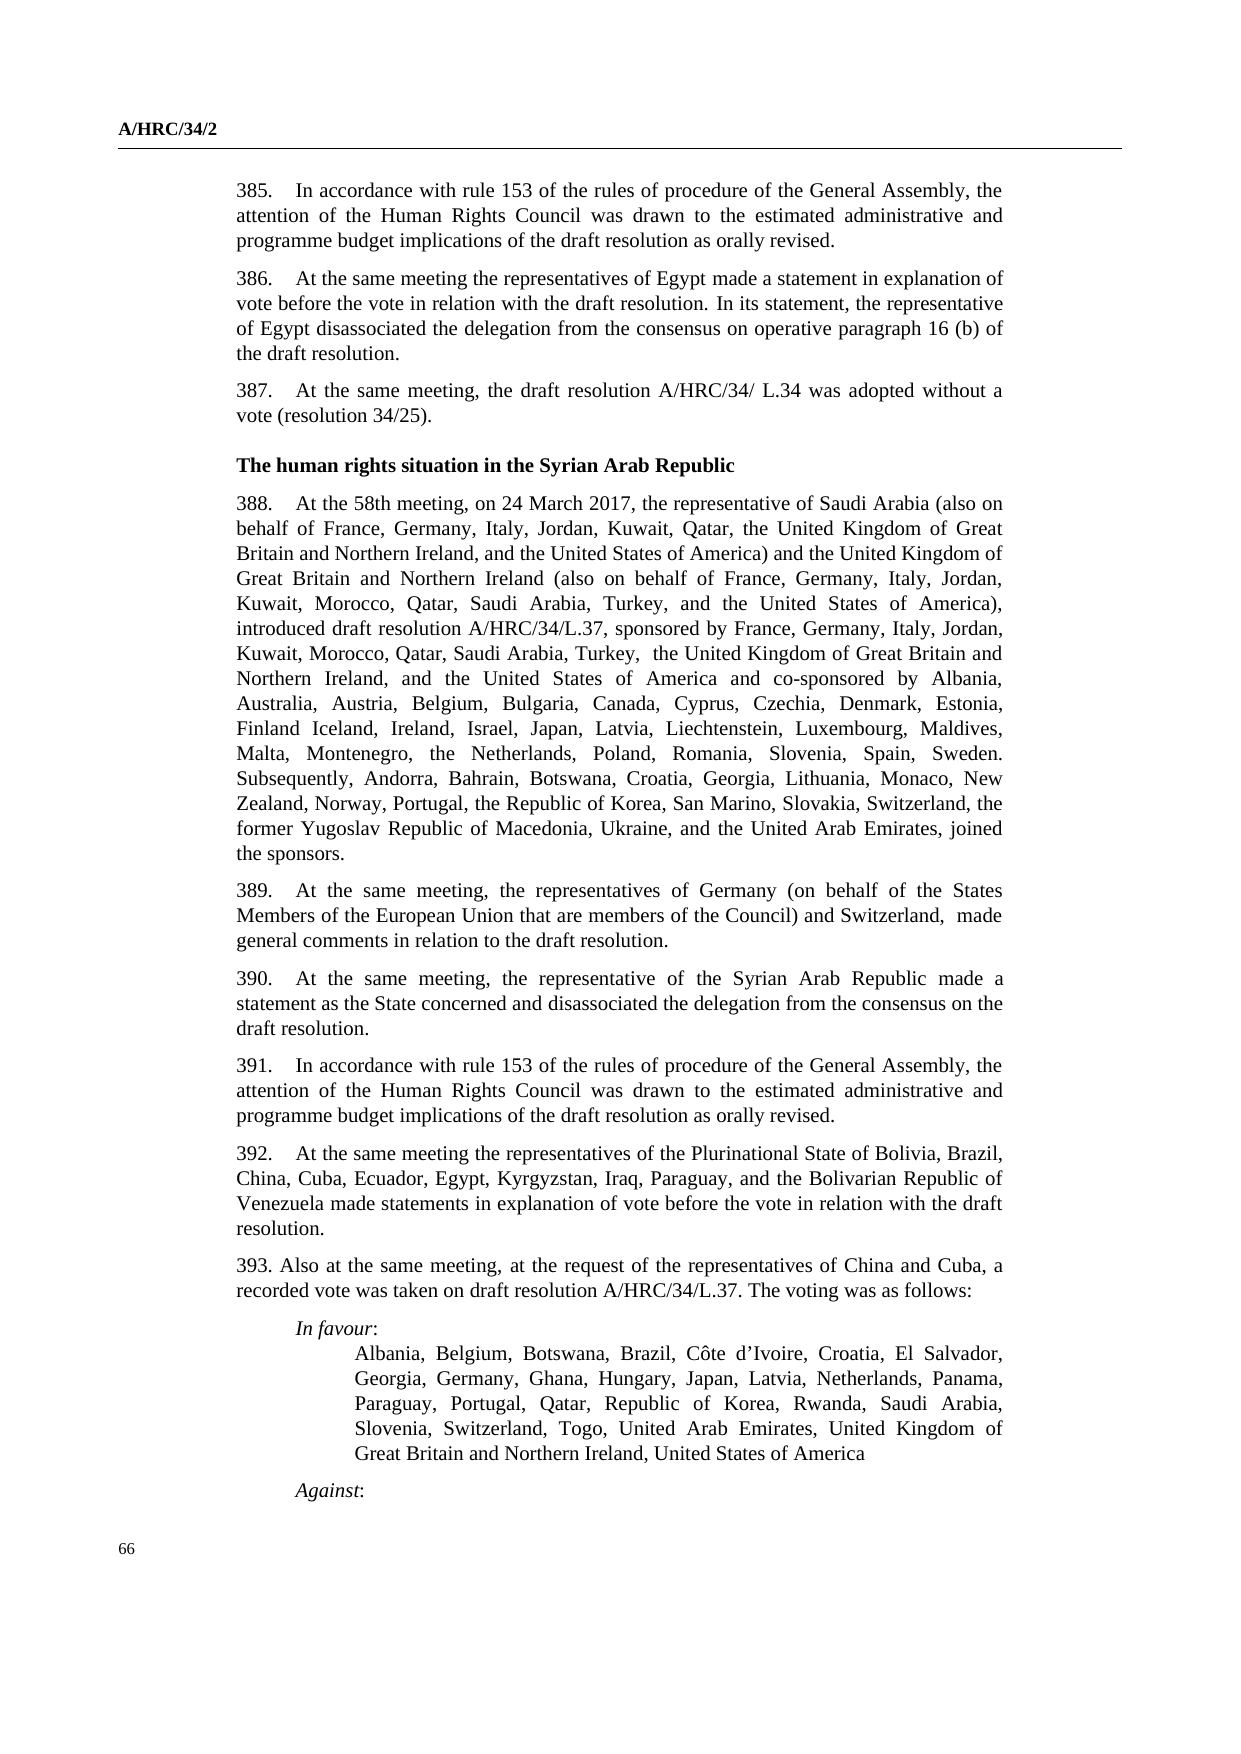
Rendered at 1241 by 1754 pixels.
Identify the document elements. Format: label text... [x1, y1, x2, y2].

text 385. In accordance with rule 153 of the rules of procedure of the General Assembly, the attention of the Human Rights Council was drawn to the estimated administrative and programme budget implications of the draft resolution as orally revised. [236, 177, 1004, 252]
text 386. At the same meeting the representatives of Egypt made a statement in explanation of vote before the vote in relation with the draft resolution. In its statement, the representative of Egypt disassociated the delegation from the consensus on operative paragraph 16 (b) of the draft resolution. [236, 265, 1004, 365]
text 390. At the same meeting, the representative of the Syrian Arab Republic made a statement as the State concerned and disassociated the delegation from the consensus on the draft resolution. [236, 965, 1004, 1040]
text 393. Also at the same meeting, at the request of the representatives of China and Cuba, a recorded vote was taken on draft resolution A/HRC/34/L.37. The voting was as follows: [236, 1252, 1004, 1302]
text 391. In accordance with rule 153 of the rules of procedure of the General Assembly, the attention of the Human Rights Council was drawn to the estimated administrative and programme budget implications of the draft resolution as orally revised. [236, 1052, 1004, 1127]
text Albania, Belgium, Botswana, Brazil, Côte d’Ivoire, Croatia, El Salvador, Georgia, Germany, Ghana, Hungary, Japan, Latvia, Netherlands, Panama, Paraguay, Portugal, Qatar, Republic of Korea, Rwanda, Saudi Arabia, Slovenia, Switzerland, Togo, United Arab Emirates, United Kingdom of Great Britain and Northern Ireland, United States of America [354, 1340, 1004, 1465]
text 387. At the same meeting, the draft resolution A/HRC/34/ L.34 was adopted without a vote (resolution 34/25). [236, 377, 1004, 427]
text 392. At the same meeting the representatives of the Plurinational State of Bolivia, Brazil, China, Cuba, Ecuador, Egypt, Kyrgyzstan, Iraq, Paraguay, and the Bolivarian Republic of Venezuela made statements in explanation of vote before the vote in relation with the draft resolution. [236, 1140, 1004, 1240]
text The human rights situation in the Syrian Arab Republic [118, 452, 1004, 477]
text In favour: [295, 1315, 1004, 1340]
text Against: [295, 1477, 1004, 1502]
text 388. At the 58th meeting, on 24 March 2017, the representative of Saudi Arabia (also on behalf of France, Germany, Italy, Jordan, Kuwait, Qatar, the United Kingdom of Great Britain and Northern Ireland, and the United States of America) and the United Kingdom of Great Britain and Northern Ireland (also on behalf of France, Germany, Italy, Jordan, Kuwait, Morocco, Qatar, Saudi Arabia, Turkey, and the United States of America), introduced draft resolution A/HRC/34/L.37, sponsored by France, Germany, Italy, Jordan, Kuwait, Morocco, Qatar, Saudi Arabia, Turkey, the United Kingdom of Great Britain and Northern Ireland, and the United States of America and co-sponsored by Albania, Australia, Austria, Belgium, Bulgaria, Canada, Cyprus, Czechia, Denmark, Estonia, Finland Iceland, Ireland, Israel, Japan, Latvia, Liechtenstein, Luxembourg, Maldives, Malta, Montenegro, the Netherlands, Poland, Romania, Slovenia, Spain, Sweden. Subsequently, Andorra, Bahrain, Botswana, Croatia, Georgia, Lithuania, Monaco, New Zealand, Norway, Portugal, the Republic of Korea, San Marino, Slovakia, Switzerland, the former Yugoslav Republic of Macedonia, Ukraine, and the United Arab Emirates, joined the sponsors. [236, 490, 1004, 865]
text 389. At the same meeting, the representatives of Germany (on behalf of the States Members of the European Union that are members of the Council) and Switzerland, made general comments in relation to the draft resolution. [236, 877, 1004, 952]
